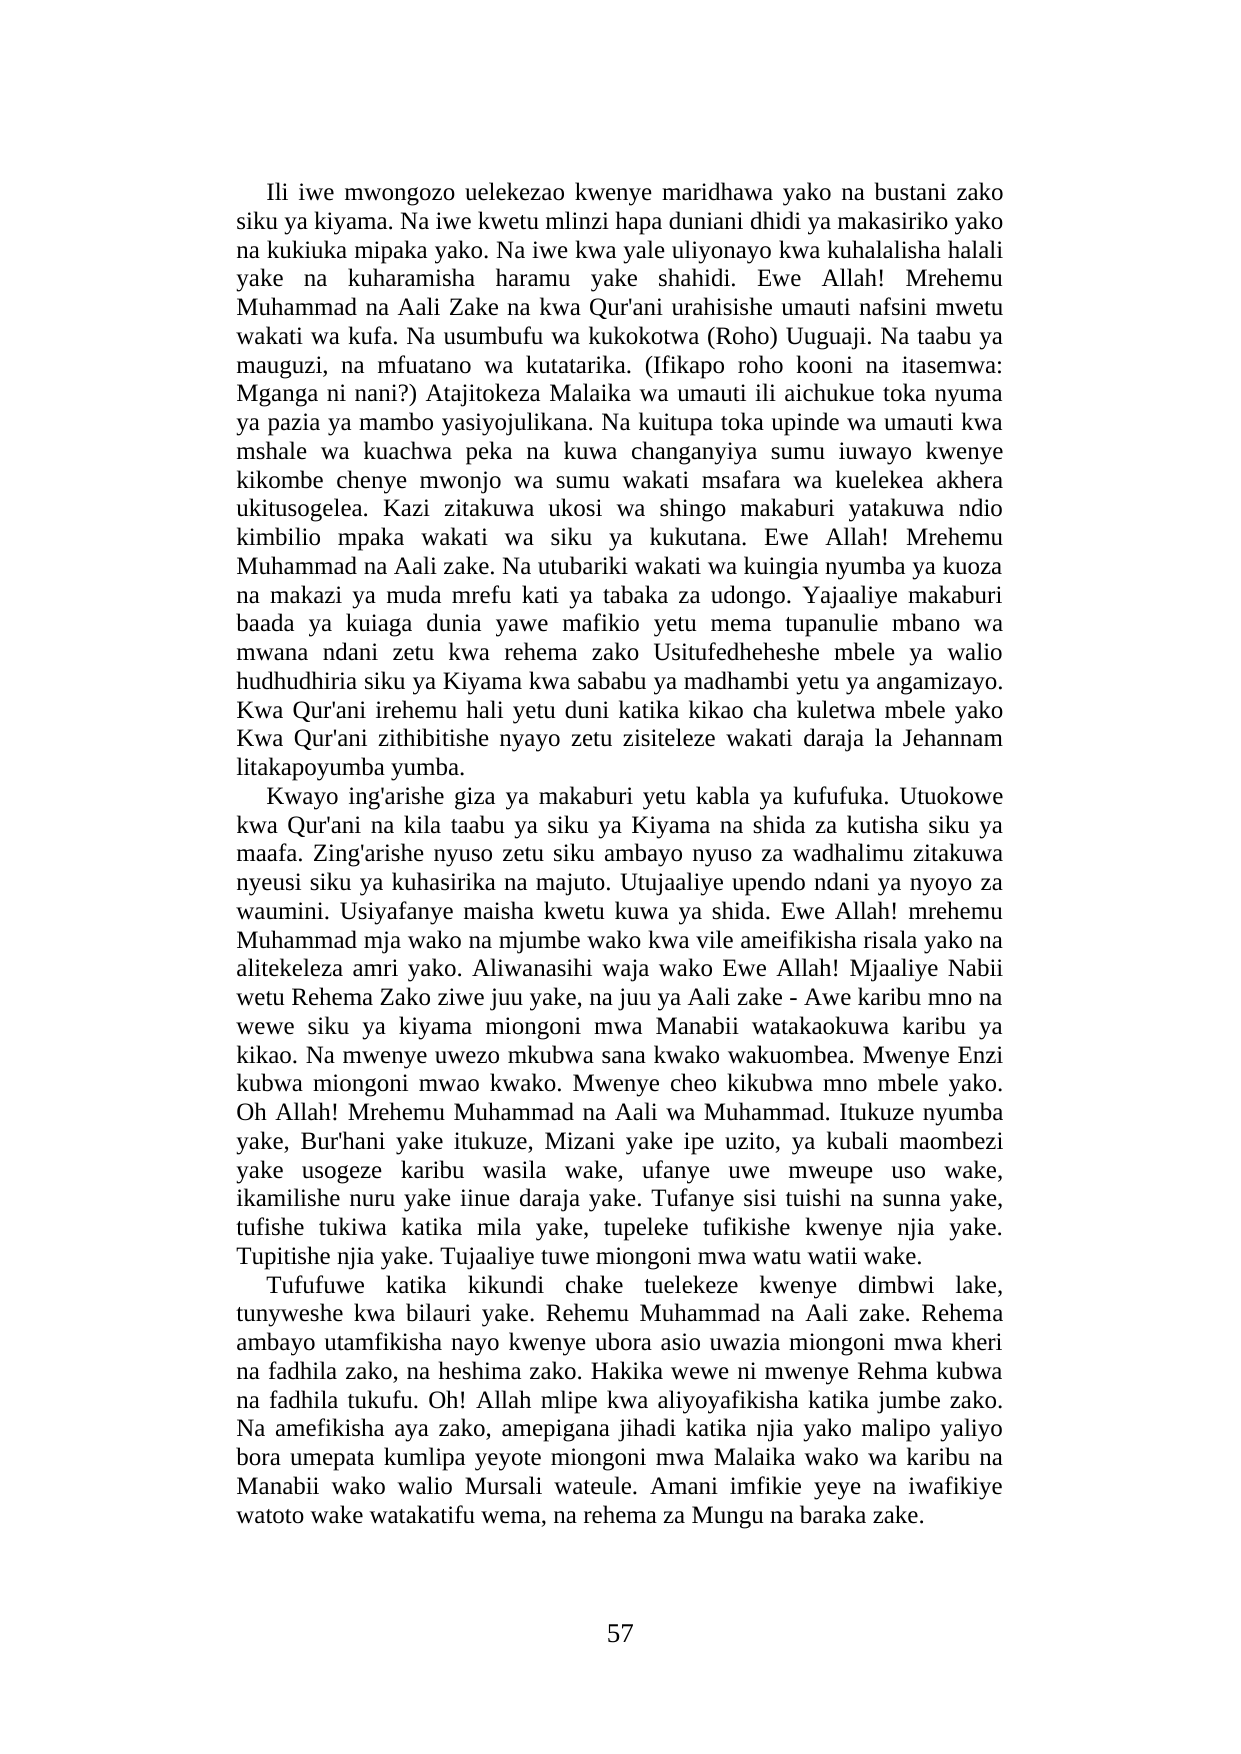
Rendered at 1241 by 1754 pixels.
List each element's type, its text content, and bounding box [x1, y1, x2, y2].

text Ili iwe mwongozo uelekezao kwenye maridhawa yako na bustani zako siku ya kiyama. Na iwe kwetu mlinzi hapa duniani dhidi ya makasiriko yako na kukiuka mipaka yako. Na iwe kwa yale uliyonayo kwa kuhalalisha halali yake na kuharamisha haramu yake shahidi. Ewe Allah! Mrehemu Muhammad na Aali Zake na kwa Qur'ani urahisishe umauti nafsini mwetu wakati wa kufa. Na usumbufu wa kukokotwa (Roho) Uuguaji. Na taabu ya mauguzi, na mfuatano wa kutatarika. (Ifikapo roho kooni na itasemwa: Mganga ni nani?) Atajitokeza Malaika wa umauti ili aichukue toka nyuma ya pazia ya mambo yasiyojulikana. Na kuitupa toka upinde wa umauti kwa mshale wa kuachwa peka na kuwa changanyiya sumu iuwayo kwenye kikombe chenye mwonjo wa sumu wakati msafara wa kuelekea akhera ukitusogelea. Kazi zitakuwa ukosi wa shingo makaburi yatakuwa ndio kimbilio mpaka wakati wa siku ya kukutana. Ewe Allah! Mrehemu Muhammad na Aali zake. Na utubariki wakati wa kuingia nyumba ya kuoza na makazi ya muda mrefu kati ya tabaka za udongo. Yajaaliye makaburi baada ya kuiaga dunia yawe mafikio yetu mema tupanulie mbano wa mwana ndani zetu kwa rehema zako Usitufedheheshe mbele ya walio hudhudhiria siku ya Kiyama kwa sababu ya madhambi yetu ya angamizayo. Kwa Qur'ani irehemu hali yetu duni katika kikao cha kuletwa mbele yako Kwa Qur'ani zithibitishe nyayo zetu zisiteleze wakati daraja la Jehannam litakapoyumba yumba. [236, 177, 1004, 781]
text Tufufuwe katika kikundi chake tuelekeze kwenye dimbwi lake, tunyweshe kwa bilauri yake. Rehemu Muhammad na Aali zake. Rehema ambayo utamfikisha nayo kwenye ubora asio uwazia miongoni mwa kheri na fadhila zako, na heshima zako. Hakika wewe ni mwenye Rehma kubwa na fadhila tukufu. Oh! Allah mlipe kwa aliyoyafikisha katika jumbe zako. Na amefikisha aya zako, amepigana jihadi katika njia yako malipo yaliyo bora umepata kumlipa yeyote miongoni mwa Malaika wako wa karibu na Manabii wako walio Mursali wateule. Amani imfikie yeye na iwafikiye watoto wake watakatifu wema, na rehema za Mungu na baraka zake. [236, 1270, 1004, 1528]
text Kwayo ing'arishe giza ya makaburi yetu kabla ya kufufuka. Utuokowe kwa Qur'ani na kila taabu ya siku ya Kiyama na shida za kutisha siku ya maafa. Zing'arishe nyuso zetu siku ambayo nyuso za wadhalimu zitakuwa nyeusi siku ya kuhasirika na majuto. Utujaaliye upendo ndani ya nyoyo za waumini. Usiyafanye maisha kwetu kuwa ya shida. Ewe Allah! mrehemu Muhammad mja wako na mjumbe wako kwa vile ameifikisha risala yako na alitekeleza amri yako. Aliwanasihi waja wako Ewe Allah! Mjaaliye Nabii wetu Rehema Zako ziwe juu yake, na juu ya Aali zake - Awe karibu mno na wewe siku ya kiyama miongoni mwa Manabii watakaokuwa karibu ya kikao. Na mwenye uwezo mkubwa sana kwako wakuombea. Mwenye Enzi kubwa miongoni mwao kwako. Mwenye cheo kikubwa mno mbele yako. Oh Allah! Mrehemu Muhammad na Aali wa Muhammad. Itukuze nyumba yake, Bur'hani yake itukuze, Mizani yake ipe uzito, ya kubali maombezi yake usogeze karibu wasila wake, ufanye uwe mweupe uso wake, ikamilishe nuru yake iinue daraja yake. Tufanye sisi tuishi na sunna yake, tufishe tukiwa katika mila yake, tupeleke tufikishe kwenye njia yake. Tupitishe njia yake. Tujaaliye tuwe miongoni mwa watu watii wake. [236, 781, 1004, 1270]
